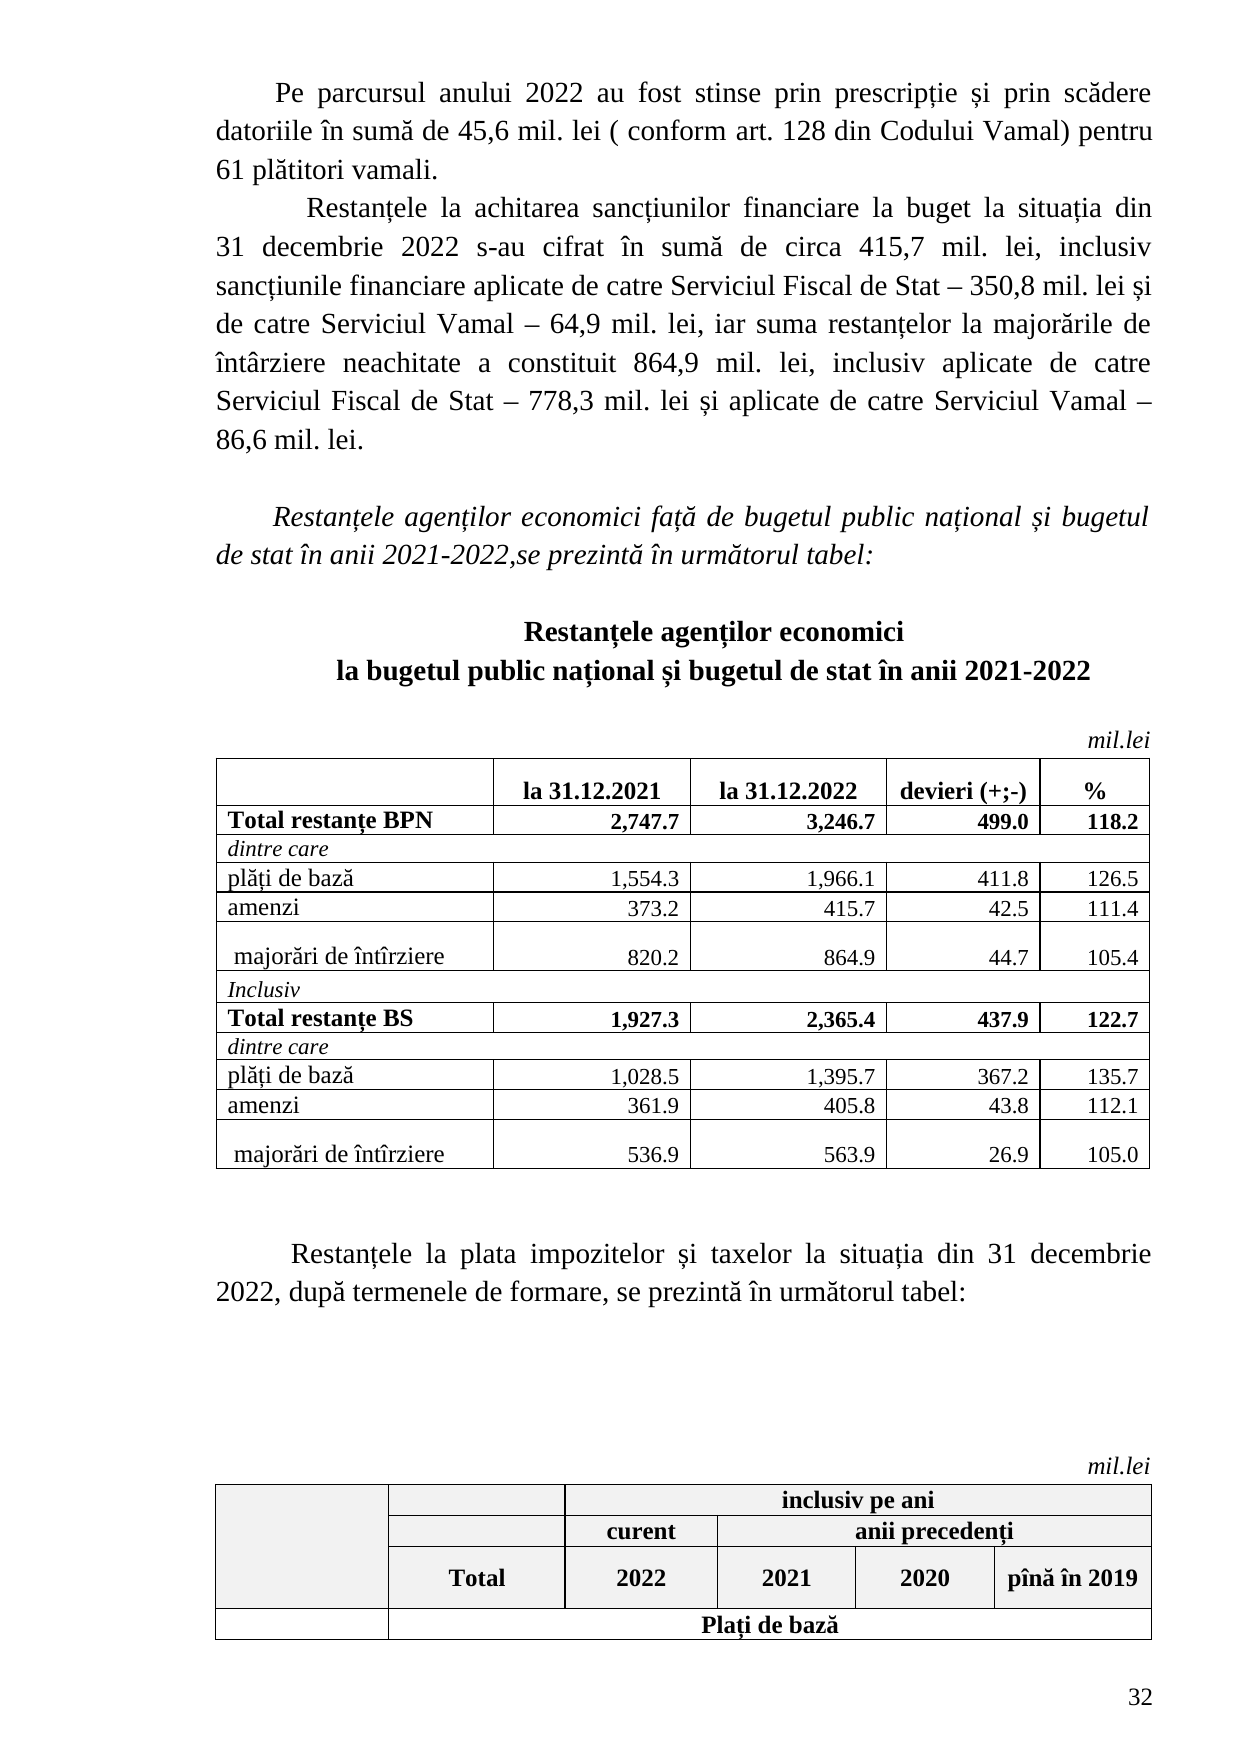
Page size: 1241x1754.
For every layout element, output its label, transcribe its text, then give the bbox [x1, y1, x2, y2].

table_cell 536.9 [494, 1120, 690, 1168]
table_header devieri (+;-) [887, 759, 1039, 804]
table_cell 2022 [566, 1547, 717, 1608]
table_cell 42.5 [887, 893, 1039, 921]
table_header la 31.12.2022 [691, 759, 886, 804]
table_cell Total restanțe BPN [217, 806, 493, 834]
table_header la 31.12.2021 [494, 759, 690, 804]
table_cell 118.2 [1041, 806, 1149, 834]
table_cell 43.8 [887, 1090, 1039, 1119]
table_cell 3,246.7 [691, 806, 886, 834]
table_cell 26.9 [887, 1120, 1039, 1168]
table_cell Total [389, 1547, 564, 1608]
table_cell 1,395.7 [691, 1060, 886, 1089]
table_cell dintre care [217, 835, 1149, 862]
table_cell 367.2 [887, 1060, 1039, 1089]
table_cell Plați de bază [389, 1609, 1151, 1639]
table_cell 112.1 [1041, 1090, 1149, 1119]
table_cell [216, 1609, 388, 1639]
table_cell pînă în 2019 [995, 1547, 1151, 1608]
table_header [389, 1485, 564, 1515]
table_cell 2021 [718, 1547, 855, 1608]
table_cell Total restanțe BS [217, 1003, 493, 1032]
table_cell 437.9 [887, 1003, 1039, 1032]
table_cell anii precedenți [718, 1516, 1151, 1546]
table_cell 111.4 [1041, 893, 1149, 921]
table_cell plăți de bază [217, 863, 493, 891]
table_cell Inclusiv [217, 971, 1149, 1002]
table_header % [1041, 759, 1149, 804]
table_header [217, 759, 493, 804]
table_cell 864.9 [691, 922, 886, 970]
table_cell dintre care [217, 1033, 1149, 1059]
table_cell amenzi [217, 1090, 493, 1119]
table_cell plăți de bază [217, 1060, 493, 1089]
text mil.lei [216, 1451, 1153, 1479]
table_cell 2,365.4 [691, 1003, 886, 1032]
table_cell 122.7 [1041, 1003, 1149, 1032]
text Restanțele la achitarea sancțiunilor financiare la buget la situația din 31 decembrie 2022 s-au cifrat în sumă de circa 415,7 mil. lei, inclusiv sancțiunile financiare aplicate de catre Serviciul Fiscal de Stat – 350,8 mil. lei și de catre Serviciul Vamal – 64,9 mil. lei, iar suma restanțelor la majorările de întârziere neachitate a constituit 864,9 mil. lei, inclusiv aplicate de catre Serviciul Fiscal de Stat – 778,3 mil. lei și aplicate de catre Serviciul Vamal – 86,6 mil. lei. [216, 191, 1153, 455]
text Restanțele la plata impozitelor și taxelor la situația din 31 decembrie 2022, după termenele de formare, se prezintă în următorul tabel: [216, 1236, 1153, 1308]
text Pe parcursul anului 2022 au fost stinse prin prescripție și prin scădere datoriile în sumă de 45,6 mil. lei ( conform art. 128 din Codului Vamal) pentru 61 plătitori vamali. [216, 75, 1153, 186]
table_cell 411.8 [887, 863, 1039, 891]
table_cell 563.9 [691, 1120, 886, 1168]
table_cell 361.9 [494, 1090, 690, 1119]
table_cell 44.7 [887, 922, 1039, 970]
table_cell 2,747.7 [494, 806, 690, 834]
text mil.lei [216, 725, 1153, 753]
table_cell curent [566, 1516, 717, 1546]
table_cell 1,927.3 [494, 1003, 690, 1032]
table_cell 415.7 [691, 893, 886, 921]
table_cell 135.7 [1041, 1060, 1149, 1089]
text Restanțele agenților economici [216, 614, 1153, 648]
table_cell majorări de întîrziere [217, 1120, 493, 1168]
table_cell 1,554.3 [494, 863, 690, 891]
text la bugetul public național și bugetul de stat în anii 2021-2022 [216, 653, 1153, 687]
table_cell 105.0 [1041, 1120, 1149, 1168]
table_cell 820.2 [494, 922, 690, 970]
table_header inclusiv pe ani [566, 1485, 1151, 1515]
table_cell 499.0 [887, 806, 1039, 834]
table_header [216, 1485, 388, 1608]
table_cell amenzi [217, 893, 493, 921]
table_cell 105.4 [1041, 922, 1149, 970]
table_cell 126.5 [1041, 863, 1149, 891]
table_cell 1,028.5 [494, 1060, 690, 1089]
table_cell 2020 [856, 1547, 994, 1608]
table_cell majorări de întîrziere [217, 922, 493, 970]
table_cell 373.2 [494, 893, 690, 921]
table_cell 1,966.1 [691, 863, 886, 891]
table_cell [389, 1516, 564, 1546]
text Restanțele agenților economici față de bugetul public național și bugetul de stat în anii 2021-2022,se prezintă în următorul tabel: [216, 499, 1153, 571]
table_cell 405.8 [691, 1090, 886, 1119]
